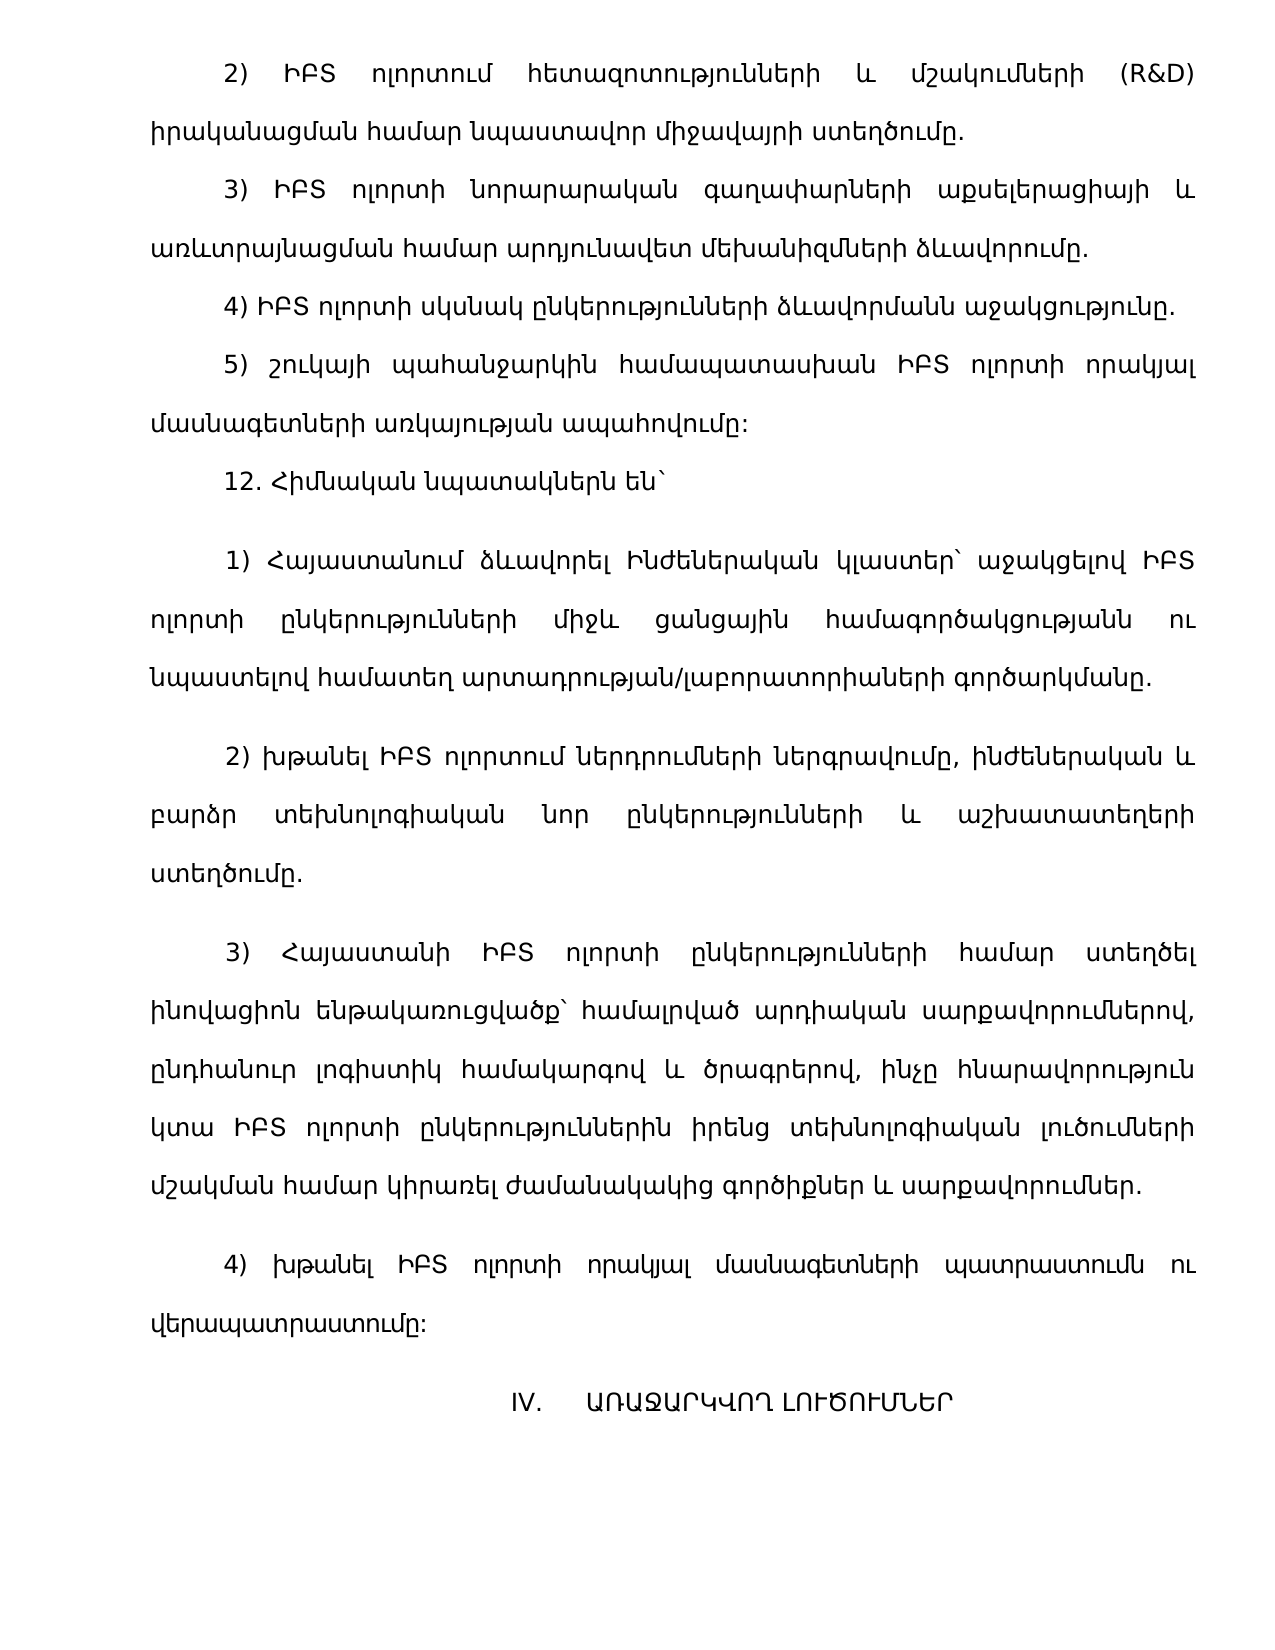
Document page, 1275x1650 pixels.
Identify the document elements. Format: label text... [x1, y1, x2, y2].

text 4) խթանել ԻԲՏ ոլորտի որակյալ մասնագետների պատրաստումն ու վերապատրաստումը: [150, 1251, 1196, 1338]
text 5) շուկայի պահանջարկին համապատասխան ԻԲՏ ոլորտի որակյալ մասնագետների առկայության ապահովումը: [150, 351, 1196, 438]
text 3) ԻԲՏ ոլորտի նորարարական գաղափարների աքսելերացիայի և առևտրայնացման համար արդյունավետ մեխանիզմների ձևավորումը. [150, 176, 1196, 263]
text 12. Հիմնական նպատակներն են` [150, 467, 1196, 497]
text 4) ԻԲՏ ոլորտի սկսնակ ընկերությունների ձևավորմանն աջակցությունը. [150, 292, 1196, 322]
text 1) Հայաստանում ձևավորել Ինժեներական կլաստեր՝ աջակցելով ԻԲՏ ոլորտի ընկերությունների միջև ցանցային համագործակցությանն ու նպաստելով համատեղ արտադրության/լաբորատորիաների գործարկմանը. [150, 547, 1196, 692]
text 2) խթանել ԻԲՏ ոլորտում ներդրումների ներգրավումը, ինժեներական և բարձր տեխնոլոգիական նոր ընկերությունների և աշխատատեղերի ստեղծումը. [150, 742, 1196, 888]
text 3) Հայաստանի ԻԲՏ ոլորտի ընկերությունների համար ստեղծել ինովացիոն ենթակառուցվածք՝ համալրված արդիական սարքավորումներով, ընդհանուր լոգիստիկ համակարգով և ծրագրերով, ինչը հնարավորություն կտա ԻԲՏ ոլորտի ընկերություններին իրենց տեխնոլոգիական լուծումների մշակման համար կիրառել ժամանակակից գործիքներ և սարքավորումներ. [150, 938, 1196, 1201]
list ԱՌԱՋԱՐԿՎՈՂ ԼՈՒԾՈՒՄՆԵՐ [268, 1388, 1196, 1417]
text 2) ԻԲՏ ոլորտում հետազոտությունների և մշակումների (R&D) իրականացման համար նպաստավոր միջավայրի ստեղծումը. [150, 59, 1196, 147]
